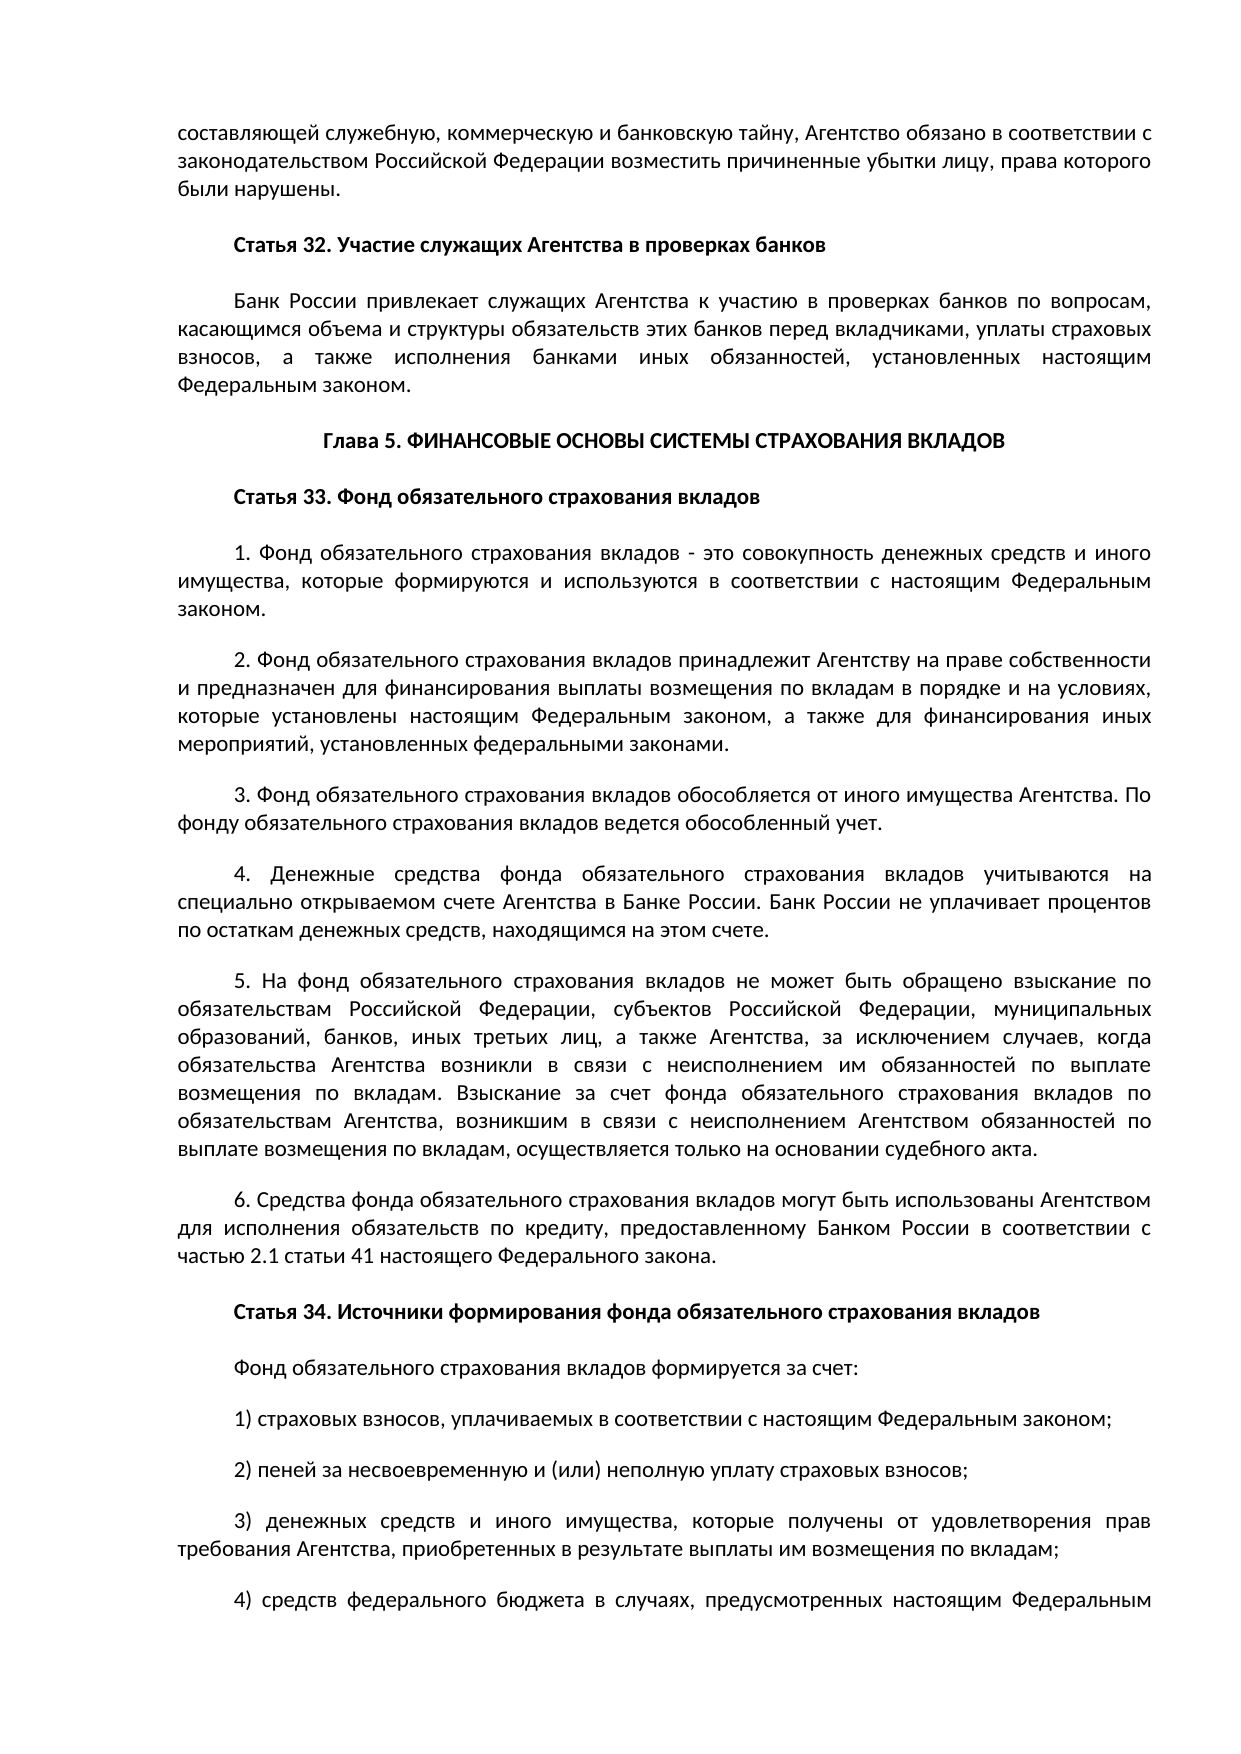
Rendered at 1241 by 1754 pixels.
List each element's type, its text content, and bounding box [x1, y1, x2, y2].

text 6. Средства фонда обязательного страхования вкладов могут быть использованы Агентством для исполнения обязательств по кредиту, предоставленному Банком России в соответствии с частью 2.1 статьи 41 настоящего Федерального закона. [177, 1185, 1152, 1269]
title Статья 33. Фонд обязательного страхования вкладов [177, 482, 1152, 510]
text Банк России привлекает служащих Агентства к участию в проверках банков по вопросам, касающимся объема и структуры обязательств этих банков перед вкладчиками, уплаты страховых взносов, а также исполнения банками иных обязанностей, установленных настоящим Федеральным законом. [177, 286, 1152, 398]
text 1) страховых взносов, уплачиваемых в соответствии с настоящим Федеральным законом; [177, 1404, 1152, 1432]
text 1. Фонд обязательного страхования вкладов - это совокупность денежных средств и иного имущества, которые формируются и используются в соответствии с настоящим Федеральным законом. [177, 538, 1152, 622]
text Фонд обязательного страхования вкладов формируется за счет: [177, 1353, 1152, 1382]
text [177, 118, 1152, 202]
text 3) денежных средств и иного имущества, которые получены от удовлетворения прав требования Агентства, приобретенных в результате выплаты им возмещения по вкладам; [177, 1506, 1152, 1562]
text 4. Денежные средства фонда обязательного страхования вкладов учитываются на специально открываемом счете Агентства в Банке России. Банк России не уплачивает процентов по остаткам денежных средств, находящимся на этом счете. [177, 859, 1152, 943]
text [177, 1585, 1152, 1613]
title Статья 34. Источники формирования фонда обязательного страхования вкладов [177, 1297, 1152, 1326]
title Глава 5. ФИНАНСОВЫЕ ОСНОВЫ СИСТЕМЫ СТРАХОВАНИЯ ВКЛАДОВ [177, 426, 1152, 454]
title Статья 32. Участие служащих Агентства в проверках банков [177, 230, 1152, 258]
text 5. На фонд обязательного страхования вкладов не может быть обращено взыскание по обязательствам Российской Федерации, субъектов Российской Федерации, муниципальных образований, банков, иных третьих лиц, а также Агентства, за исключением случаев, когда обязательства Агентства возникли в связи с неисполнением им обязанностей по выплате возмещения по вкладам. Взыскание за счет фонда обязательного страхования вкладов по обязательствам Агентства, возникшим в связи с неисполнением Агентством обязанностей по выплате возмещения по вкладам, осуществляется только на основании судебного акта. [177, 966, 1152, 1162]
text 2) пеней за несвоевременную и (или) неполную уплату страховых взносов; [177, 1455, 1152, 1483]
text 2. Фонд обязательного страхования вкладов принадлежит Агентству на праве собственности и предназначен для финансирования выплаты возмещения по вкладам в порядке и на условиях, которые установлены настоящим Федеральным законом, а также для финансирования иных мероприятий, установленных федеральными законами. [177, 645, 1152, 757]
text 3. Фонд обязательного страхования вкладов обособляется от иного имущества Агентства. По фонду обязательного страхования вкладов ведется обособленный учет. [177, 780, 1152, 836]
